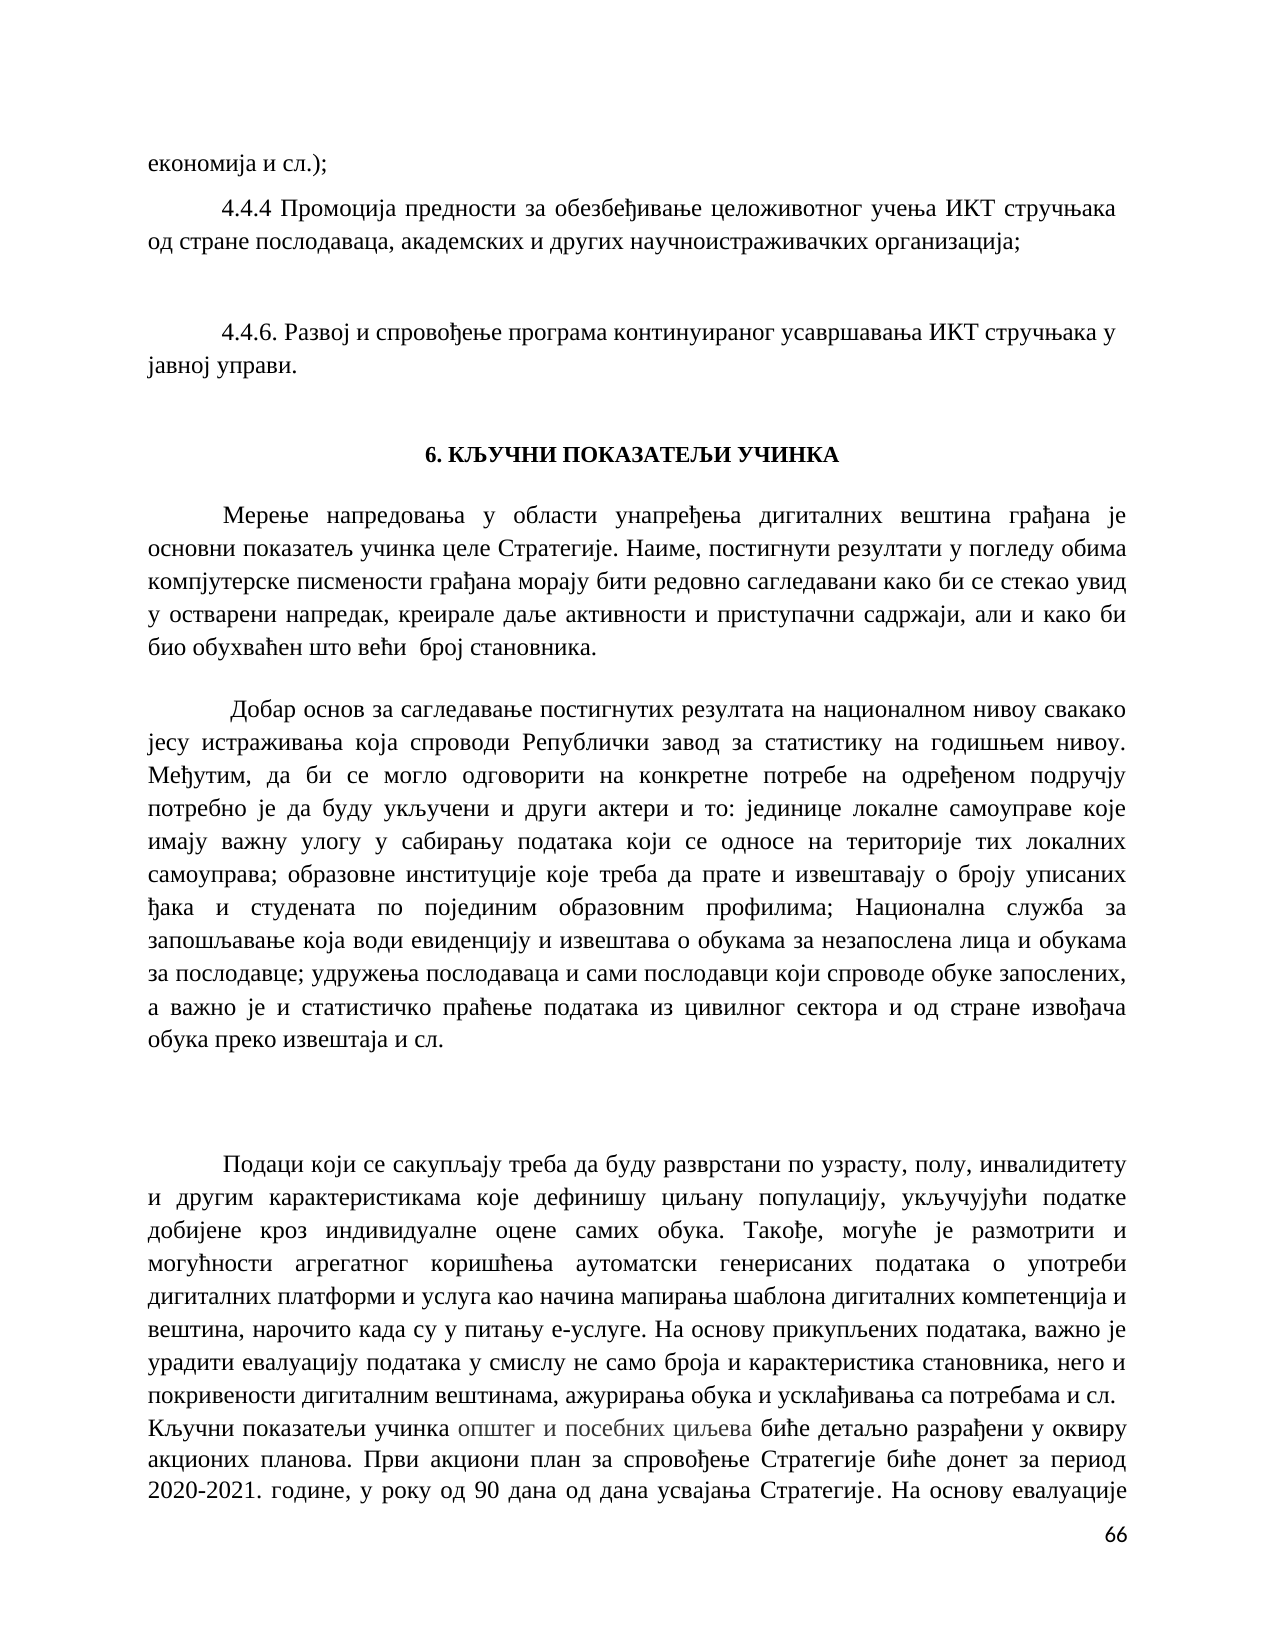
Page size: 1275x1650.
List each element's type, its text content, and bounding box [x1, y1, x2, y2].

text Мерење напредовања у области унапређења дигиталних вештина грађана је основни показатељ учинка целе Стратегије. Наиме, постигнути резултати у погледу обима компјутерске писмености грађана морају бити редовно сагледавани како би се стекао увид у остварени напредак, креирале даље активности и приступачни садржаји, али и како би био обухваћен што већи број становника. [148, 500, 1127, 661]
text 4.4.6. Развој и спровођење програма континуираног усавршавања ИКТ стручњака у јавној управи. [148, 317, 1117, 379]
text Добар основ за сагледавање постигнутих резултата на националном нивоу свакако јесу истраживања која спроводи Републички завод за статистику на годишњем нивоу. Међутим, да би се могло одговорити на конкретне потребе на одређеном подручју потребно је да буду укључени и други актери и то: јединице локалне самоуправе које имају важну улогу у сабирању података који се односе на територије тих локалних самоуправа; образовне институције које треба да прате и извештавају о броју уписаних ђака и студената по појединим образовним профилима; Национална служба за запошљавање која води евиденцију и извештава о обукама за незапослена лица и обукама за послодавце; удружења послодаваца и сами послодавци који спроводе обуке запослених, а важно је и статистичко праћење података из цивилног сектора и од стране извођача обука преко извештаја и сл. [148, 694, 1127, 1053]
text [148, 1413, 1127, 1504]
text 6. КЉУЧНИ ПОКАЗАТЕЉИ УЧИНКА [148, 441, 1117, 467]
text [148, 148, 1117, 176]
text Подаци који се сакупљају треба да буду разврстани по узрасту, полу, инвалидитету и другим карактеристикама које дефинишу циљану популацију, укључујући податке добијене кроз индивидуалне оцене самих обука. Такође, могуће је размотрити и могућности агрегатног коришћења аутоматски генерисаних података о употреби дигиталних платформи и услуга као начина мапирања шаблона дигиталних компетенција и вештина, нарочито када су у питању е-услуге. На основу прикупљених података, важно је урадити евалуацију података у смислу не само броја и карактеристика становника, него и покривености дигиталним вештинама, ажурирања обука и усклађивања са потребама и сл. [148, 1149, 1127, 1409]
text 4.4.4 Промоција предности за обезбеђивање целоживотног учења ИКТ стручњака од стране послодаваца, академских и других научноистраживачких организација; [148, 193, 1117, 255]
